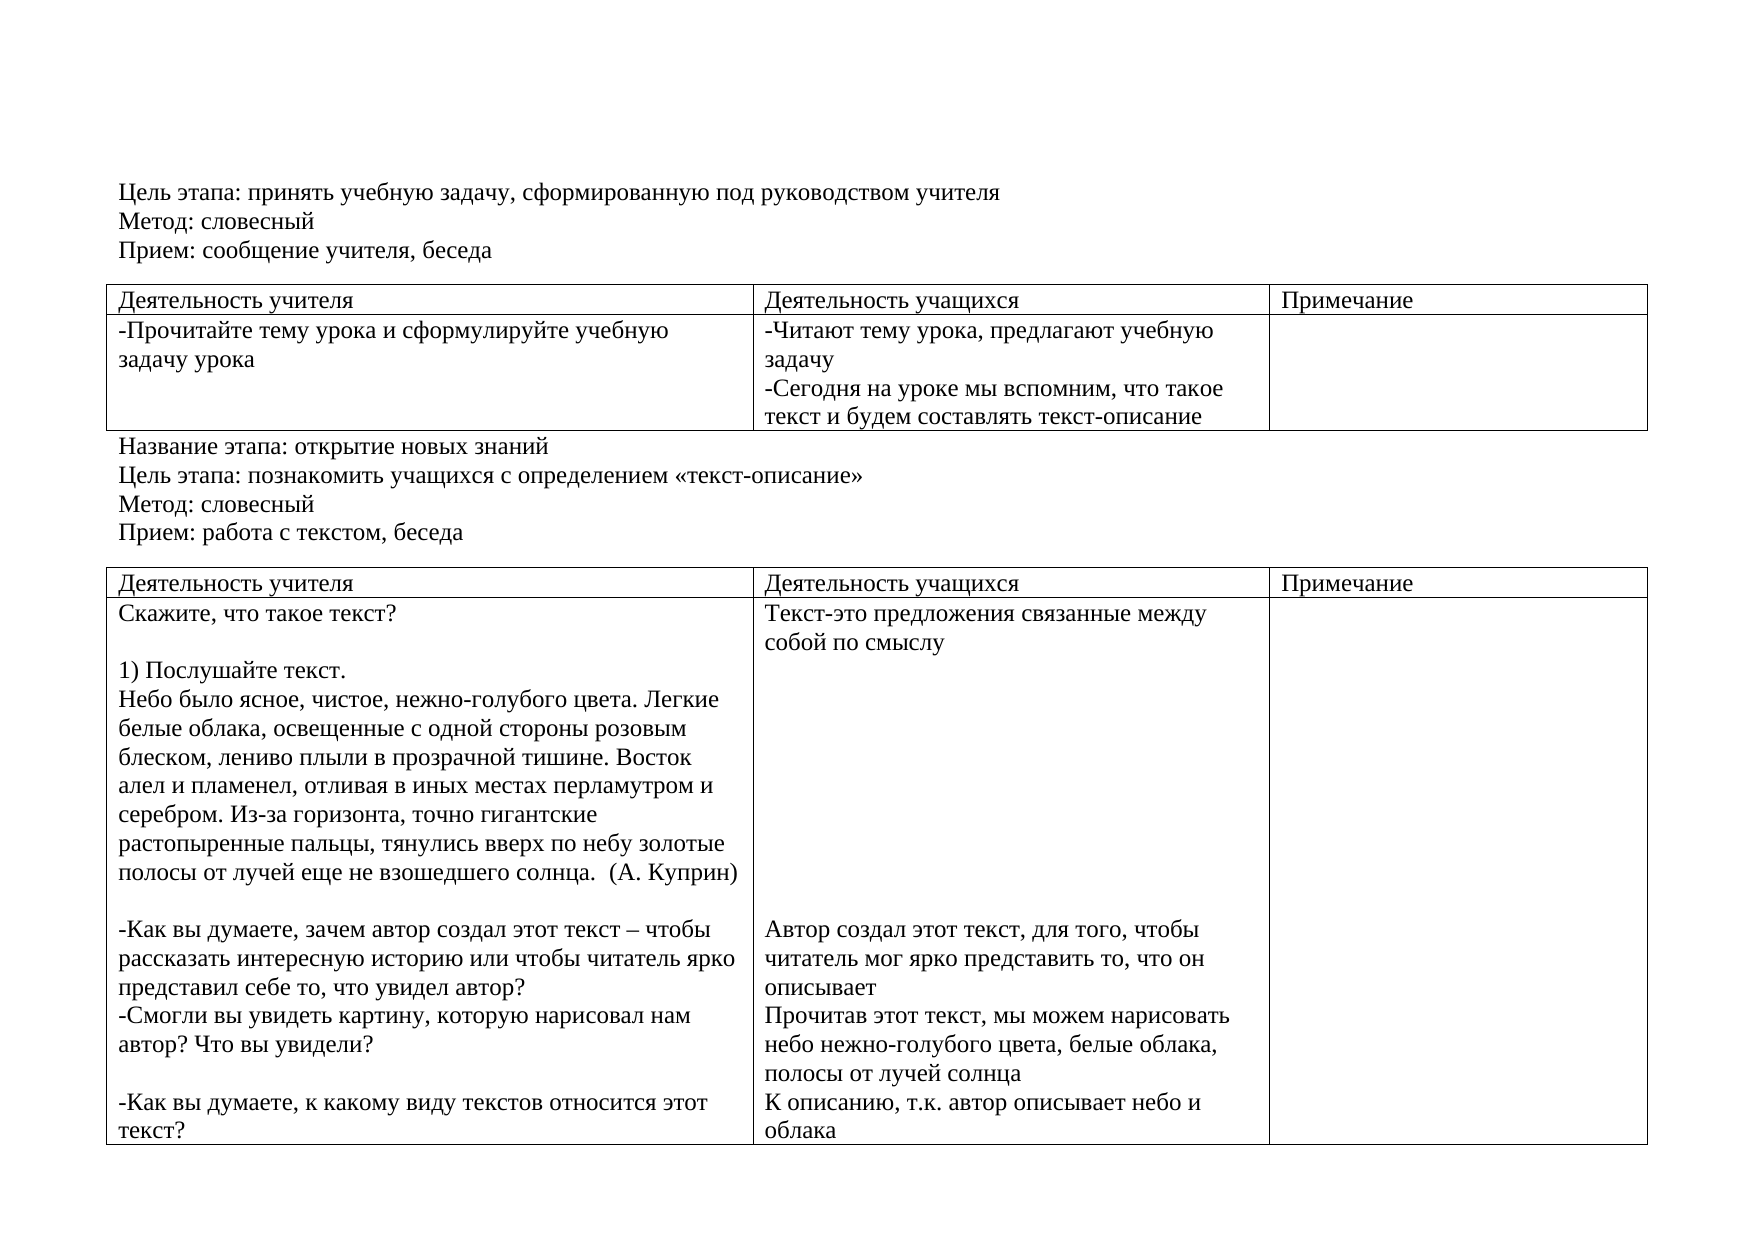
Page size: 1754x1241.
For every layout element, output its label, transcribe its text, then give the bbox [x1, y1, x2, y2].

text Цель этапа: принять учебную задачу, сформированную под руководством учителя [118, 177, 1636, 206]
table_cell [754, 598, 1269, 1144]
text Прием: работа с текстом, беседа [118, 517, 1636, 546]
text Метод: словесный [118, 206, 1636, 235]
table_header Деятельность учителя [107, 568, 753, 597]
text Прием: сообщение учителя, беседа [118, 235, 1636, 263]
table_cell -Читают тему урока, предлагают учебную задачу -Сегодня на уроке мы вспомним, что такое текст и будем составлять текст-описание [754, 315, 1269, 430]
table_header Деятельность учащихся [754, 568, 1269, 597]
table_cell -Прочитайте тему урока и сформулируйте учебную задачу урока [107, 315, 753, 430]
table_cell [107, 598, 753, 1144]
text Название этапа: открытие новых знаний [118, 431, 1636, 460]
text Метод: словесный [118, 489, 1636, 517]
table_header Деятельность учителя [107, 285, 753, 314]
table_cell [1270, 598, 1647, 1144]
table_cell [1270, 315, 1647, 430]
table_header Примечание [1270, 285, 1647, 314]
text Цель этапа: познакомить учащихся с определением «текст-описание» [118, 460, 1636, 489]
table_header Деятельность учащихся [754, 285, 1269, 314]
table_header Примечание [1270, 568, 1647, 597]
